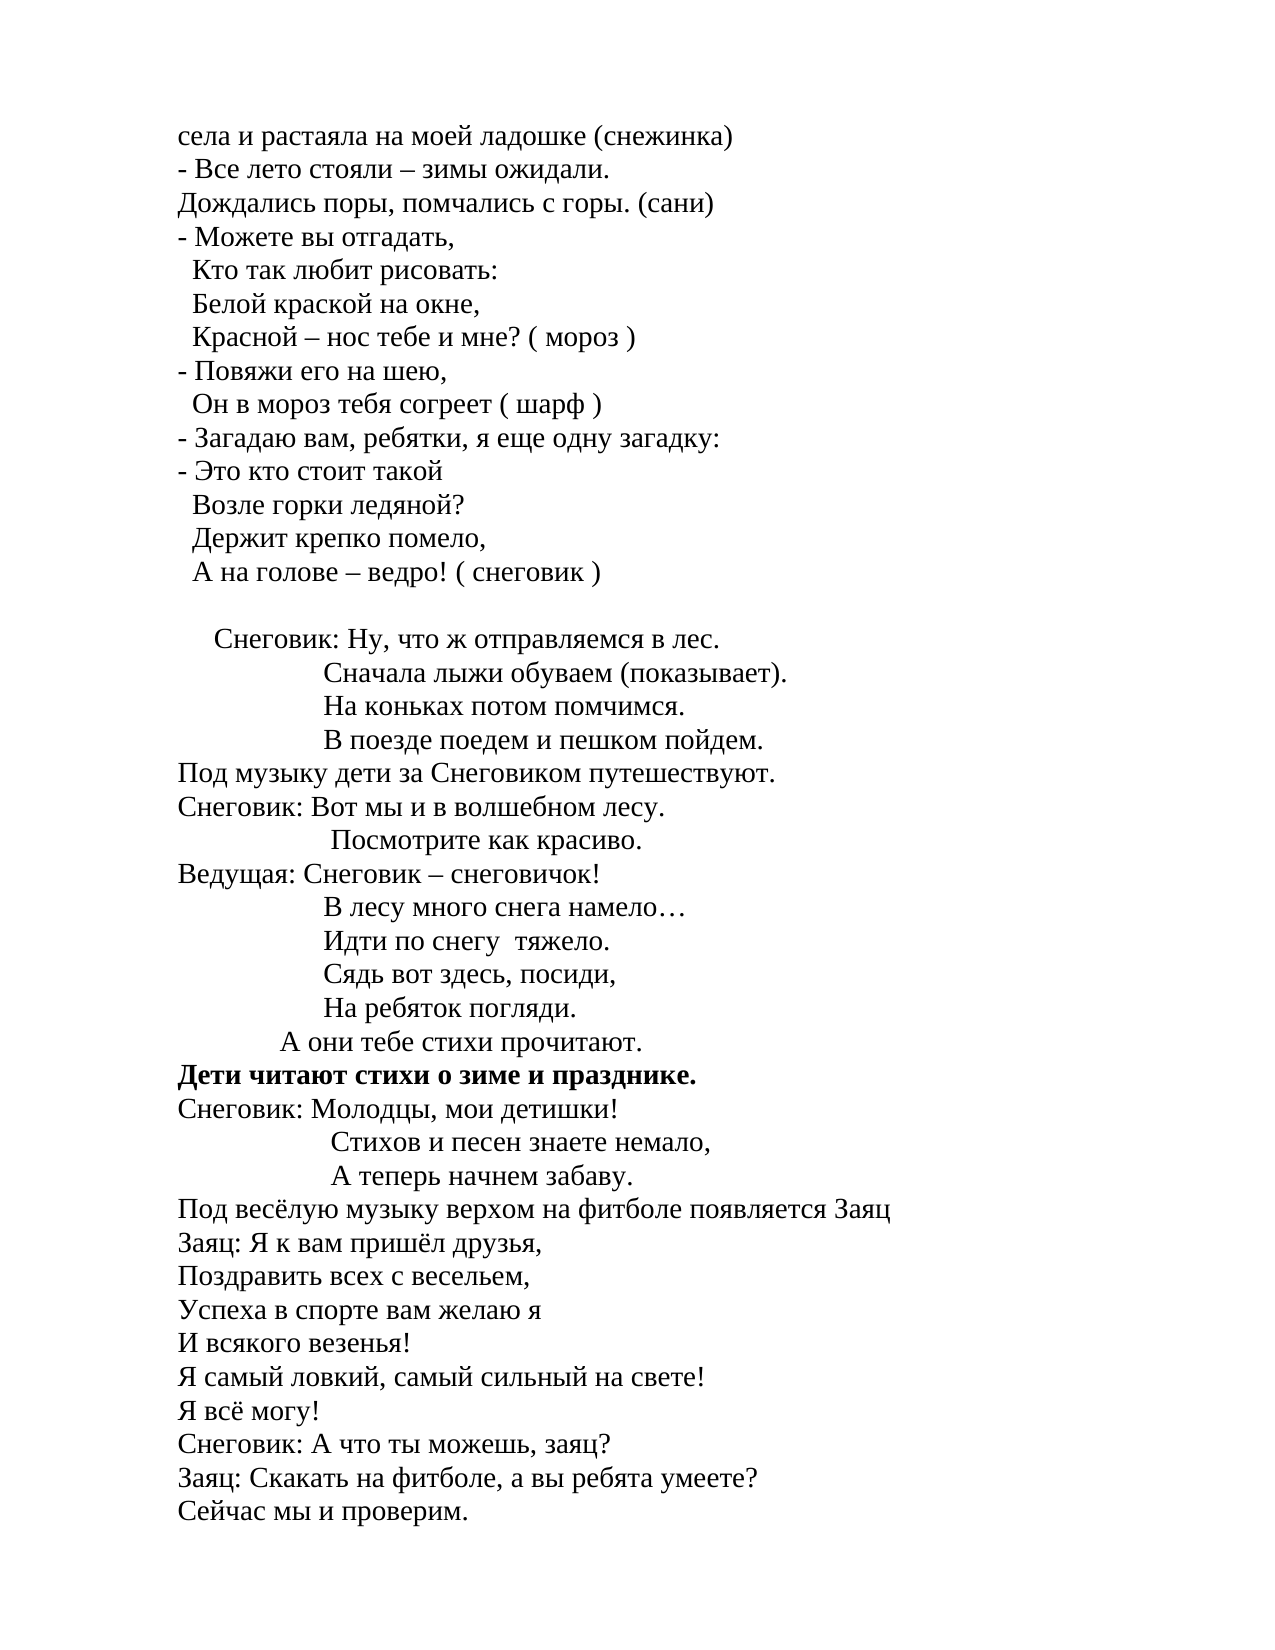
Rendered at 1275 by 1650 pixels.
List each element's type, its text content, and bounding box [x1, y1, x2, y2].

text Я самый ловкий, самый сильный на свете! [177, 1359, 1186, 1393]
text - Повяжи его на шею, [177, 353, 1186, 386]
text Заяц: Скакать на фитболе, а вы ребята умеете? [177, 1460, 1186, 1493]
text На ребяток погляди. [177, 990, 1186, 1024]
text Стихов и песен знаете немало, [177, 1124, 1186, 1158]
text Возле горки ледяной? [177, 487, 1186, 521]
text Снеговик: Вот мы и в волшебном лесу. [177, 789, 1186, 822]
text Снеговик: Молодцы, мои детишки! [177, 1091, 1186, 1124]
text Сейчас мы и проверим. [177, 1493, 1186, 1527]
text Заяц: Я к вам пришёл друзья, [177, 1225, 1186, 1258]
text Белой краской на окне, [177, 286, 1186, 319]
text И всякого везенья! [177, 1326, 1186, 1359]
text В поезде поедем и пешком пойдем. [177, 722, 1186, 755]
text На коньках потом помчимся. [177, 688, 1186, 722]
text Посмотрите как красиво. [177, 822, 1186, 856]
text Он в мороз тебя согреет ( шарф ) [177, 386, 1186, 420]
text Успеха в спорте вам желаю я [177, 1292, 1186, 1326]
text села и растаяла на моей ладошке (снежинка) [177, 118, 1186, 152]
text Кто так любит рисовать: [177, 252, 1186, 286]
text В лесу много снега намело… [177, 889, 1186, 923]
text Под музыку дети за Снеговиком путешествуют. [177, 755, 1186, 789]
text Снеговик: Ну, что ж отправляемся в лес. [177, 621, 1186, 655]
text Снеговик: А что ты можешь, заяц? [177, 1426, 1186, 1460]
text Дети читают стихи о зиме и празднике. [177, 1057, 1186, 1091]
text Сначала лыжи обуваем (показывает). [177, 655, 1186, 688]
text - Загадаю вам, ребятки, я еще одну загадку: [177, 420, 1186, 453]
text А на голове – ведро! ( снеговик ) [177, 554, 1186, 588]
text - Это кто стоит такой [177, 453, 1186, 487]
text - Все лето стояли – зимы ожидали. [177, 152, 1186, 185]
text Дождались поры, помчались с горы. (сани) [177, 185, 1186, 219]
text Ведущая: Снеговик – снеговичок! [177, 856, 1186, 889]
text Держит крепко помело, [177, 521, 1186, 554]
text А они тебе стихи прочитают. [177, 1024, 1186, 1057]
text - Можете вы отгадать, [177, 219, 1186, 252]
text Я всё могу! [177, 1393, 1186, 1426]
text Сядь вот здесь, посиди, [177, 957, 1186, 990]
text Под весёлую музыку верхом на фитболе появляется Заяц [177, 1191, 1186, 1225]
text Идти по снегу тяжело. [177, 923, 1186, 957]
text Поздравить всех с весельем, [177, 1258, 1186, 1292]
text Красной – нос тебе и мне? ( мороз ) [177, 319, 1186, 353]
text А теперь начнем забаву. [177, 1158, 1186, 1191]
